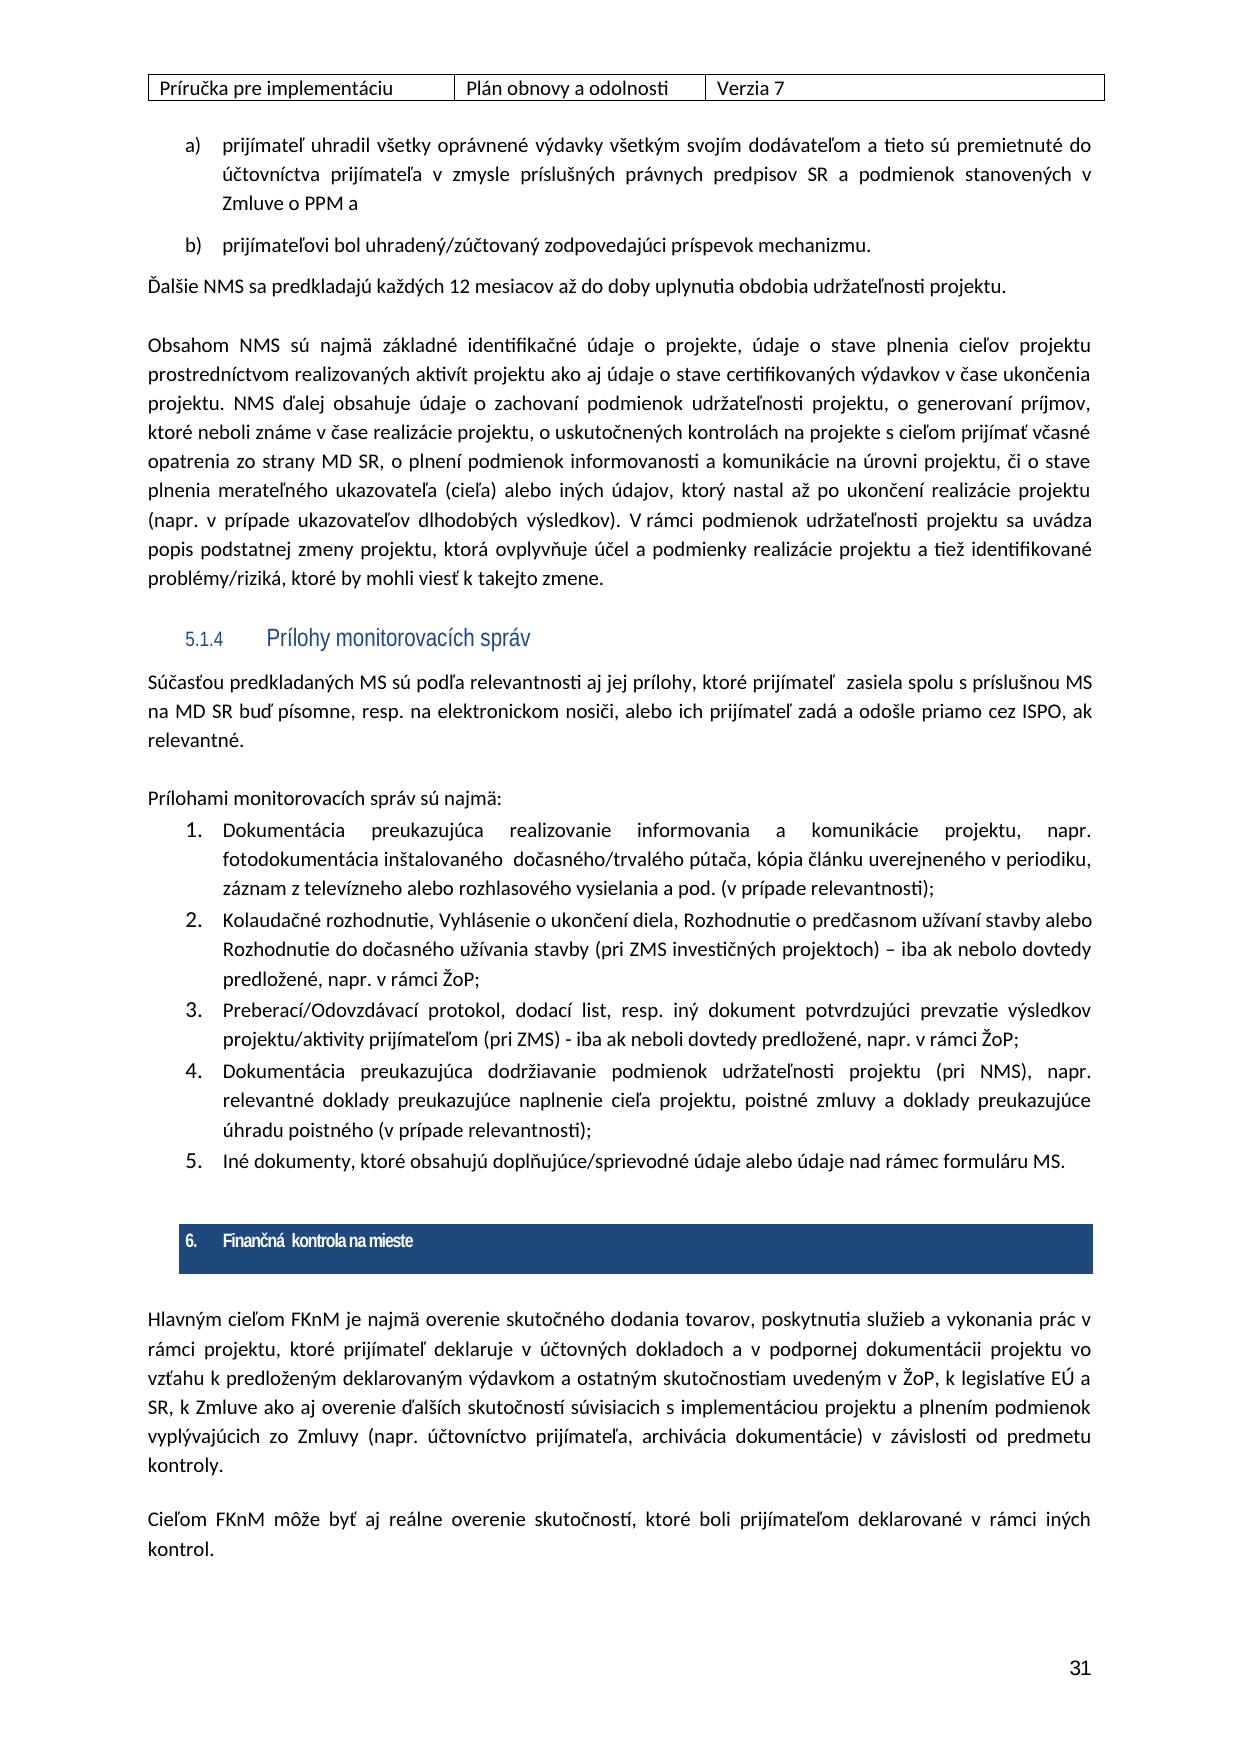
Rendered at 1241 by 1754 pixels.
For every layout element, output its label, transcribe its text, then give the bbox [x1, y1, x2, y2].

subtitle Prílohy monitorovacích správ [185, 623, 1093, 652]
list prijímateľ uhradil všetky oprávnené výdavky všetkým svojím dodávateľom a tieto sú premietnuté do účtovníctva prijímateľa v zmysle príslušných právnych predpisov SR a podmienok stanovených v Zmluve o PPM a [185, 132, 1093, 216]
text Prílohami monitorovacích správ sú najmä: [148, 786, 1093, 811]
text Obsahom NMS sú najmä základné identifikačné údaje o projekte, údaje o stave plnenia cieľov projektu prostredníctvom realizovaných aktivít projektu ako aj údaje o stave certifikovaných výdavkov v čase ukončenia projektu. NMS ďalej obsahuje údaje o zachovaní podmienok udržateľnosti projektu, o generovaní príjmov, ktoré neboli známe v čase realizácie projektu, o uskutočnených kontrolách na projekte s cieľom prijímať včasné opatrenia zo strany MD SR, o plnení podmienok informovanosti a komunikácie na úrovni projektu, či o stave plnenia merateľného ukazovateľa (cieľa) alebo iných údajov, ktorý nastal až po ukončení realizácie projektu (napr. v prípade ukazovateľov dlhodobých výsledkov). V rámci podmienok udržateľnosti projektu sa uvádza popis podstatnej zmeny projektu, ktorá ovplyvňuje účel a podmienky realizácie projektu a tiež identifikované problémy/riziká, ktoré by mohli viesť k takejto zmene. [148, 332, 1093, 591]
subtitle Finančná kontrola na mieste [179, 1224, 1093, 1274]
text Ďalšie NMS sa predkladajú každých 12 mesiacov až do doby uplynutia obdobia udržateľnosti projektu. [148, 273, 1093, 299]
list Dokumentácia preukazujúca realizovanie informovania a komunikácie projektu, napr. fotodokumentácia inštalovaného dočasného/trvalého pútača, kópia článku uverejneného v periodiku, záznam z televízneho alebo rozhlasového vysielania a pod. (v prípade relevantnosti); [185, 815, 1093, 901]
text Súčasťou predkladaných MS sú podľa relevantnosti aj jej prílohy, ktoré prijímateľ zasiela spolu s príslušnou MS na MD SR buď písomne, resp. na elektronickom nosiči, alebo ich prijímateľ zadá a odošle priamo cez ISPO, ak relevantné. [148, 669, 1093, 753]
list Cieľom FKnM môže byť aj reálne overenie skutočností, ktoré boli prijímateľom deklarované v rámci iných kontrol. [148, 1507, 1093, 1561]
list Hlavným cieľom FKnM je najmä overenie skutočného dodania tovarov, poskytnutia služieb a vykonania prác v rámci projektu, ktoré prijímateľ deklaruje v účtovných dokladoch a v podpornej dokumentácii projektu vo vzťahu k predloženým deklarovaným výdavkom a ostatným skutočnostiam uvedeným v ŽoP, k legislatíve EÚ a SR, k Zmluve ako aj overenie ďalších skutočností súvisiacich s implementáciou projektu a plnením podmienok vyplývajúcich zo Zmluvy (napr. účtovníctvo prijímateľa, archivácia dokumentácie) v závislosti od predmetu kontroly. [148, 1307, 1093, 1478]
list prijímateľovi bol uhradený/zúčtovaný zodpovedajúci príspevok mechanizmu. [185, 232, 1093, 257]
list Preberací/Odovzdávací protokol, dodací list, resp. iný dokument potvrdzujúci prevzatie výsledkov projektu/aktivity prijímateľom (pri ZMS) - iba ak neboli dovtedy predložené, napr. v rámci ŽoP; [185, 995, 1093, 1052]
list Dokumentácia preukazujúca dodržiavanie podmienok udržateľnosti projektu (pri NMS), napr. relevantné doklady preukazujúce naplnenie cieľa projektu, poistné zmluvy a doklady preukazujúce úhradu poistného (v prípade relevantnosti); [185, 1056, 1093, 1142]
list Kolaudačné rozhodnutie, Vyhlásenie o ukončení diela, Rozhodnutie o predčasnom užívaní stavby alebo Rozhodnutie do dočasného užívania stavby (pri ZMS investičných projektoch) – iba ak nebolo dovtedy predložené, napr. v rámci ŽoP; [185, 905, 1093, 991]
list Iné dokumenty, ktoré obsahujú doplňujúce/sprievodné údaje alebo údaje nad rámec formuláru MS. [185, 1146, 1093, 1174]
